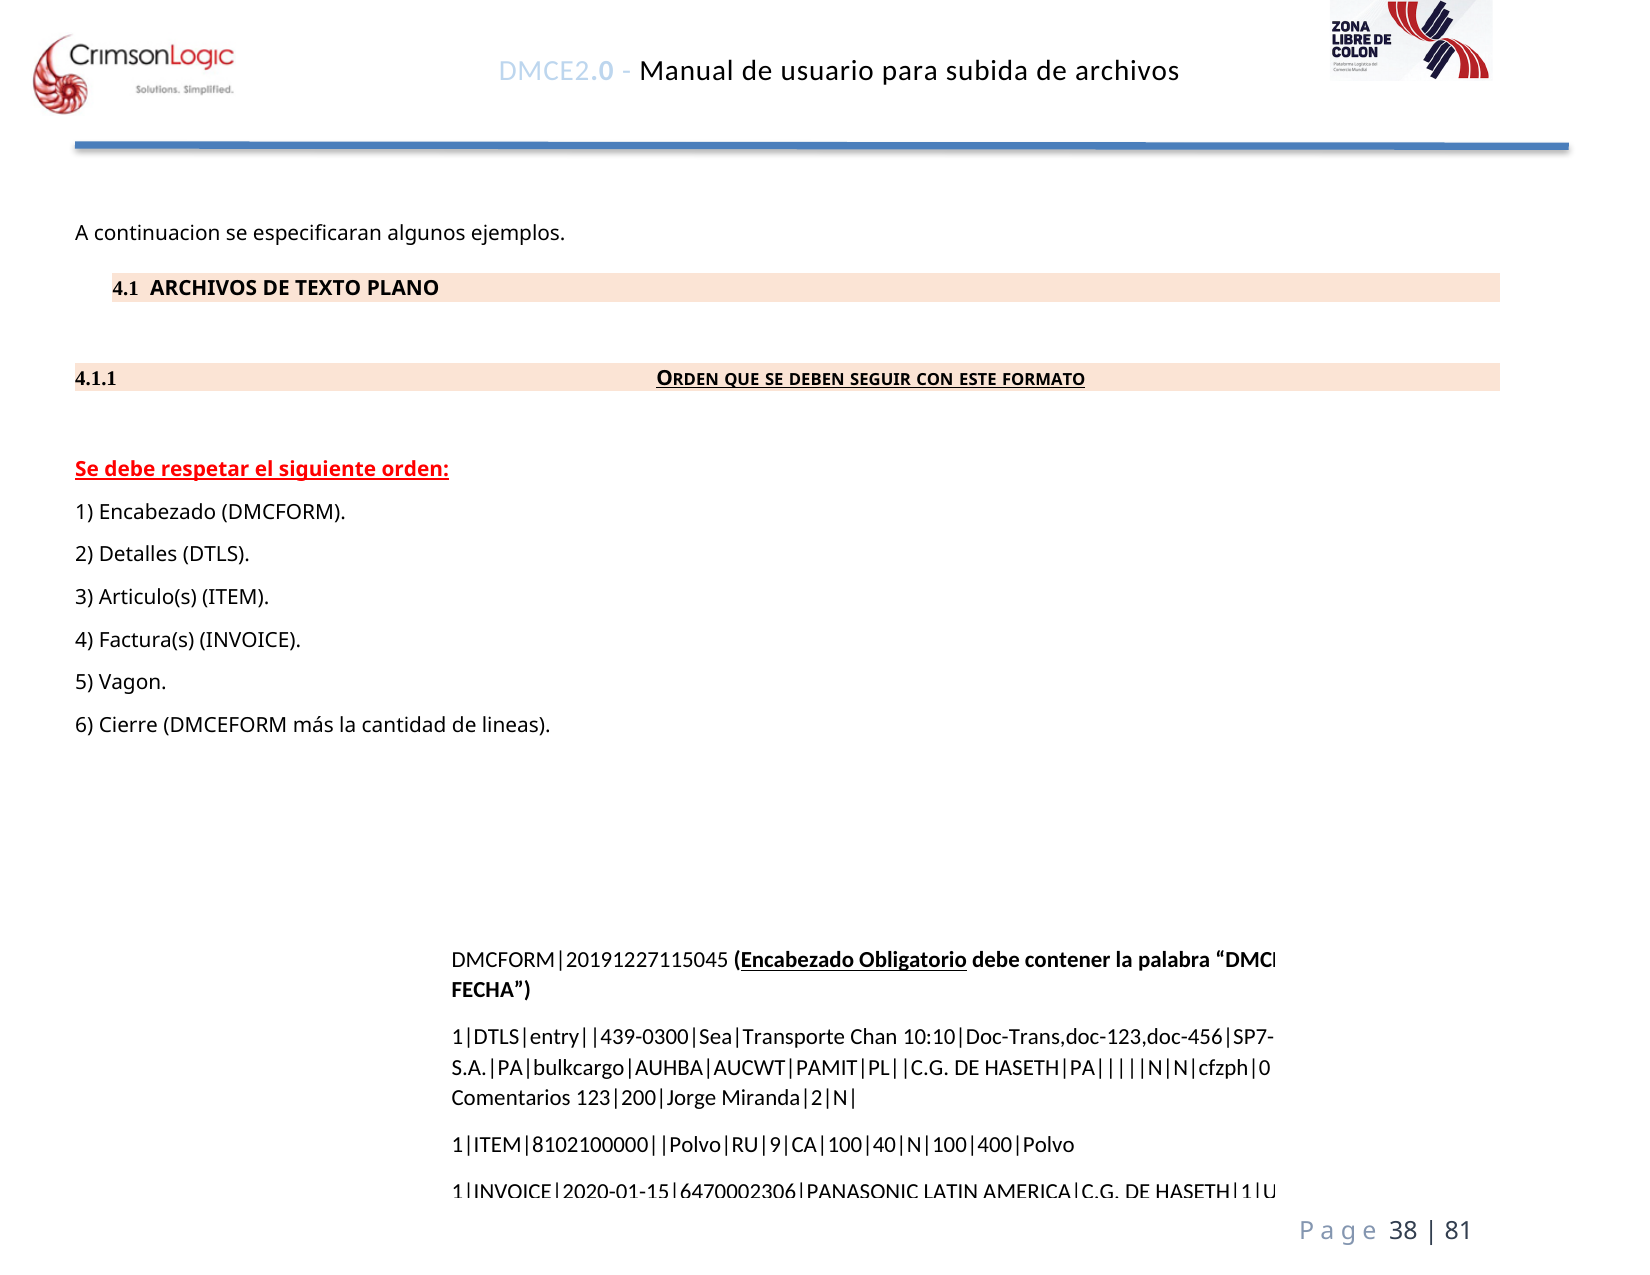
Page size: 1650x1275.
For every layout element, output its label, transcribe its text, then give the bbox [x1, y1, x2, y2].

picture [30, 32, 237, 116]
text 1) Encabezado (DMCFORM). [75, 497, 1500, 525]
text A continuacion se especificaran algunos ejemplos. [75, 218, 1500, 246]
picture [1329, 0, 1493, 81]
text Se debe respetar el siguiente orden: [75, 454, 1500, 483]
text 3) Articulo(s) (ITEM). [75, 582, 1500, 611]
subtitle Orden que se deben seguir con este formato [75, 363, 1500, 391]
subtitle ARCHIVOS DE TEXTO PLANO [112, 273, 1500, 302]
text 2) Detalles (DTLS). [75, 539, 1500, 568]
text 6) Cierre (DMCEFORM más la cantidad de lineas). [75, 710, 1500, 738]
text 5) Vagon. [75, 667, 1500, 696]
text 4) Factura(s) (INVOICE). [75, 625, 1500, 653]
